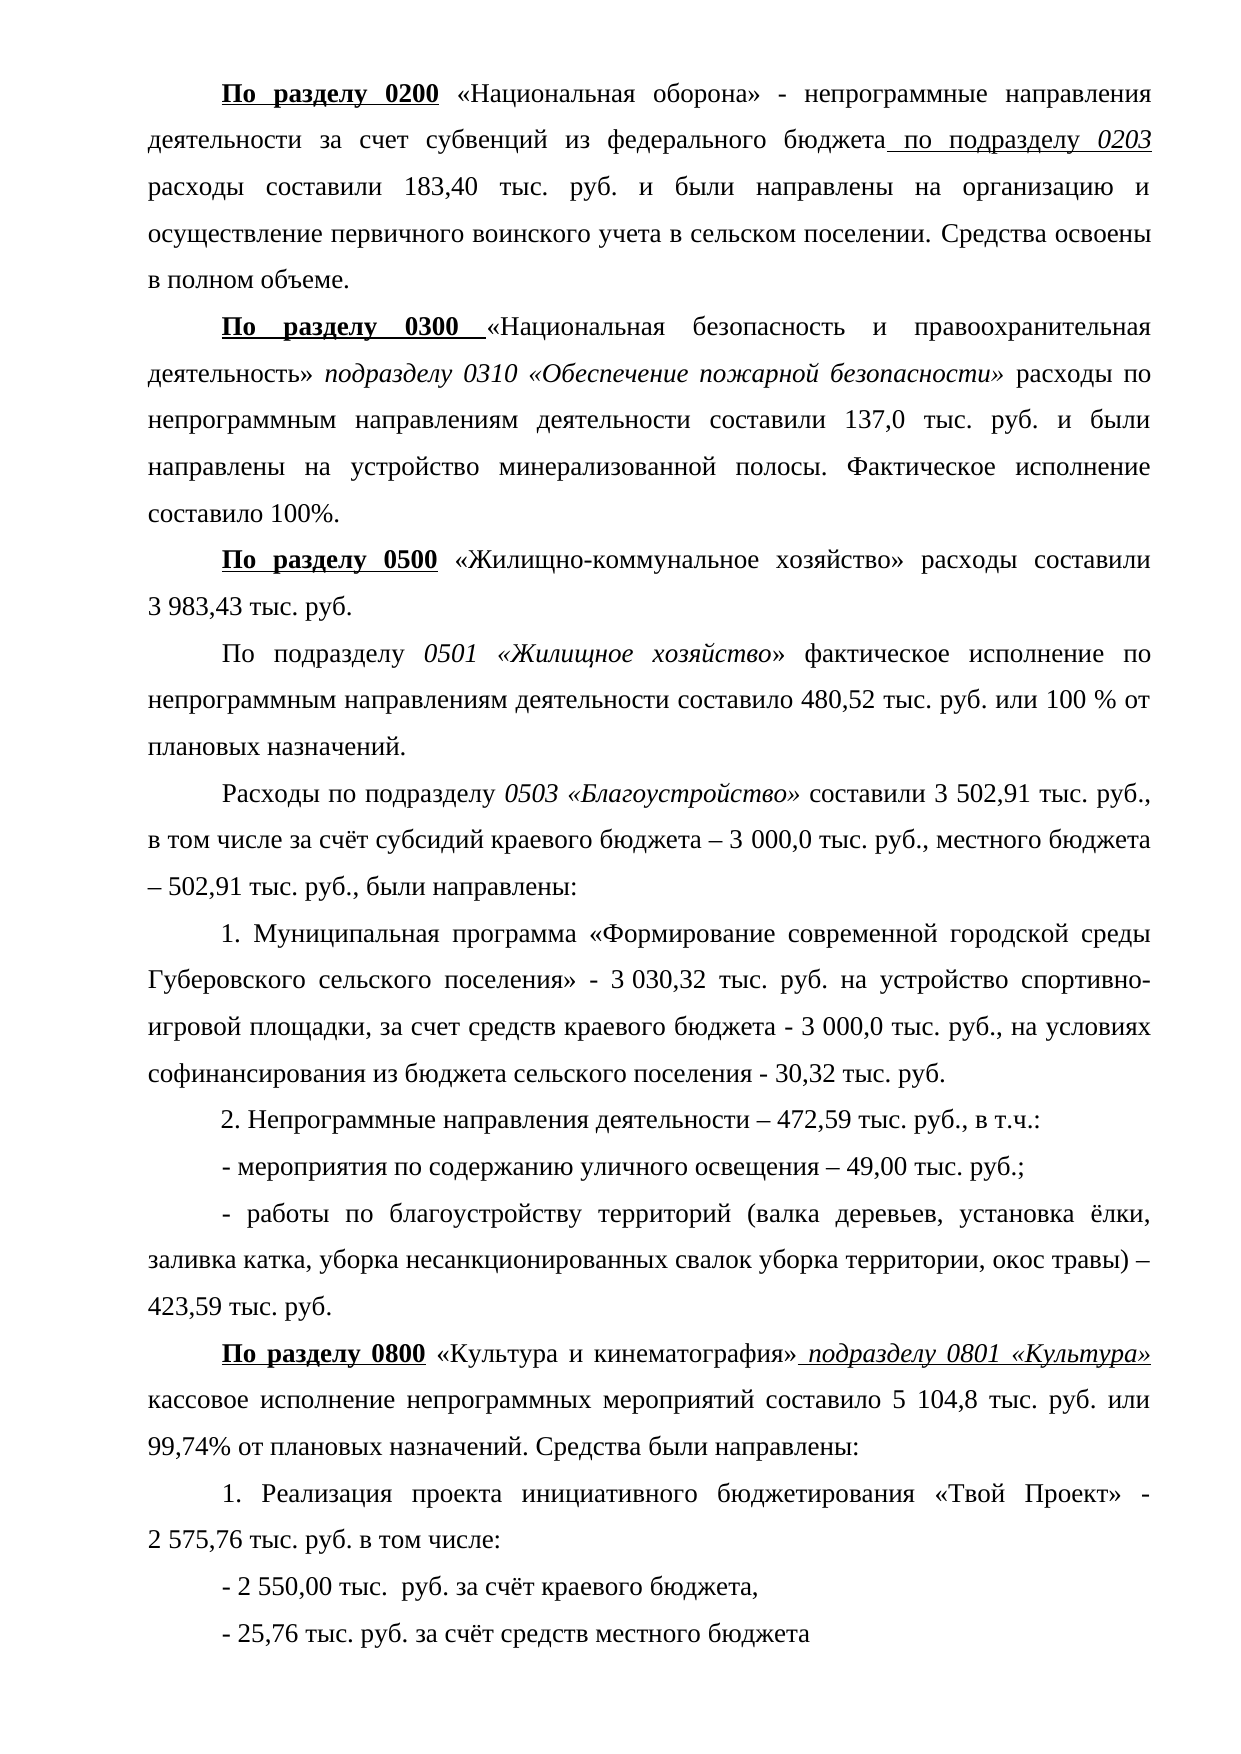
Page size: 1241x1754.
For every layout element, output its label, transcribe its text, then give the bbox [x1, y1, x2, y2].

text - мероприятия по содержанию уличного освещения – 49,00 тыс. руб.; [148, 1150, 1152, 1181]
text По разделу 0300 «Национальная безопасность и правоохранительная деятельность» подразделу 0310 «Обеспечение пожарной безопасности» расходы по непрограммным направлениям деятельности составили 137,0 тыс. руб. и были направлены на устройство минерализованной полосы. Фактическое исполнение составило 100%. [148, 310, 1152, 528]
text Расходы по подразделу 0503 «Благоустройство» составили 3 502,91 тыс. руб., в том числе за счёт субсидий краевого бюджета – 3 000,0 тыс. руб., местного бюджета – 502,91 тыс. руб., были направлены: [148, 777, 1152, 901]
text - 25,76 тыс. руб. за счёт средств местного бюджета [148, 1617, 1152, 1648]
text - работы по благоустройству территорий (валка деревьев, установка ёлки, заливка катка, уборка несанкционированных свалок уборка территории, окос травы) – 423,59 тыс. руб. [148, 1197, 1152, 1321]
text По разделу 0800 «Культура и кинематография» подразделу 0801 «Культура» кассовое исполнение непрограммных мероприятий составило 5 104,8 тыс. руб. или 99,74% от плановых назначений. Средства были направлены: [148, 1337, 1152, 1461]
text - 2 550,00 тыс. руб. за счёт краевого бюджета, [148, 1570, 1152, 1601]
text 1. Муниципальная программа «Формирование современной городской среды Губеровского сельского поселения» - 3 030,32 тыс. руб. на устройство спортивно-игровой площадки, за счет средств краевого бюджета - 3 000,0 тыс. руб., на условиях софинансирования из бюджета сельского поселения - 30,32 тыс. руб. [148, 917, 1152, 1088]
text По разделу 0500 «Жилищно-коммунальное хозяйство» расходы составили 3 983,43 тыс. руб. [148, 543, 1152, 621]
text 1. Реализация проекта инициативного бюджетирования «Твой Проект» - 2 575,76 тыс. руб. в том числе: [148, 1477, 1152, 1554]
text По разделу 0200 «Национальная оборона» - непрограммные направления деятельности за счет субвенций из федерального бюджета по подразделу 0203 расходы составили 183,40 тыс. руб. и были направлены на организацию и осуществление первичного воинского учета в сельском поселении. Средства освоены в полном объеме. [148, 77, 1152, 294]
text 2. Непрограммные направления деятельности – 472,59 тыс. руб., в т.ч.: [148, 1103, 1152, 1134]
text По подразделу 0501 «Жилищное хозяйство» фактическое исполнение по непрограммным направлениям деятельности составило 480,52 тыс. руб. или 100 % от плановых назначений. [148, 637, 1152, 761]
